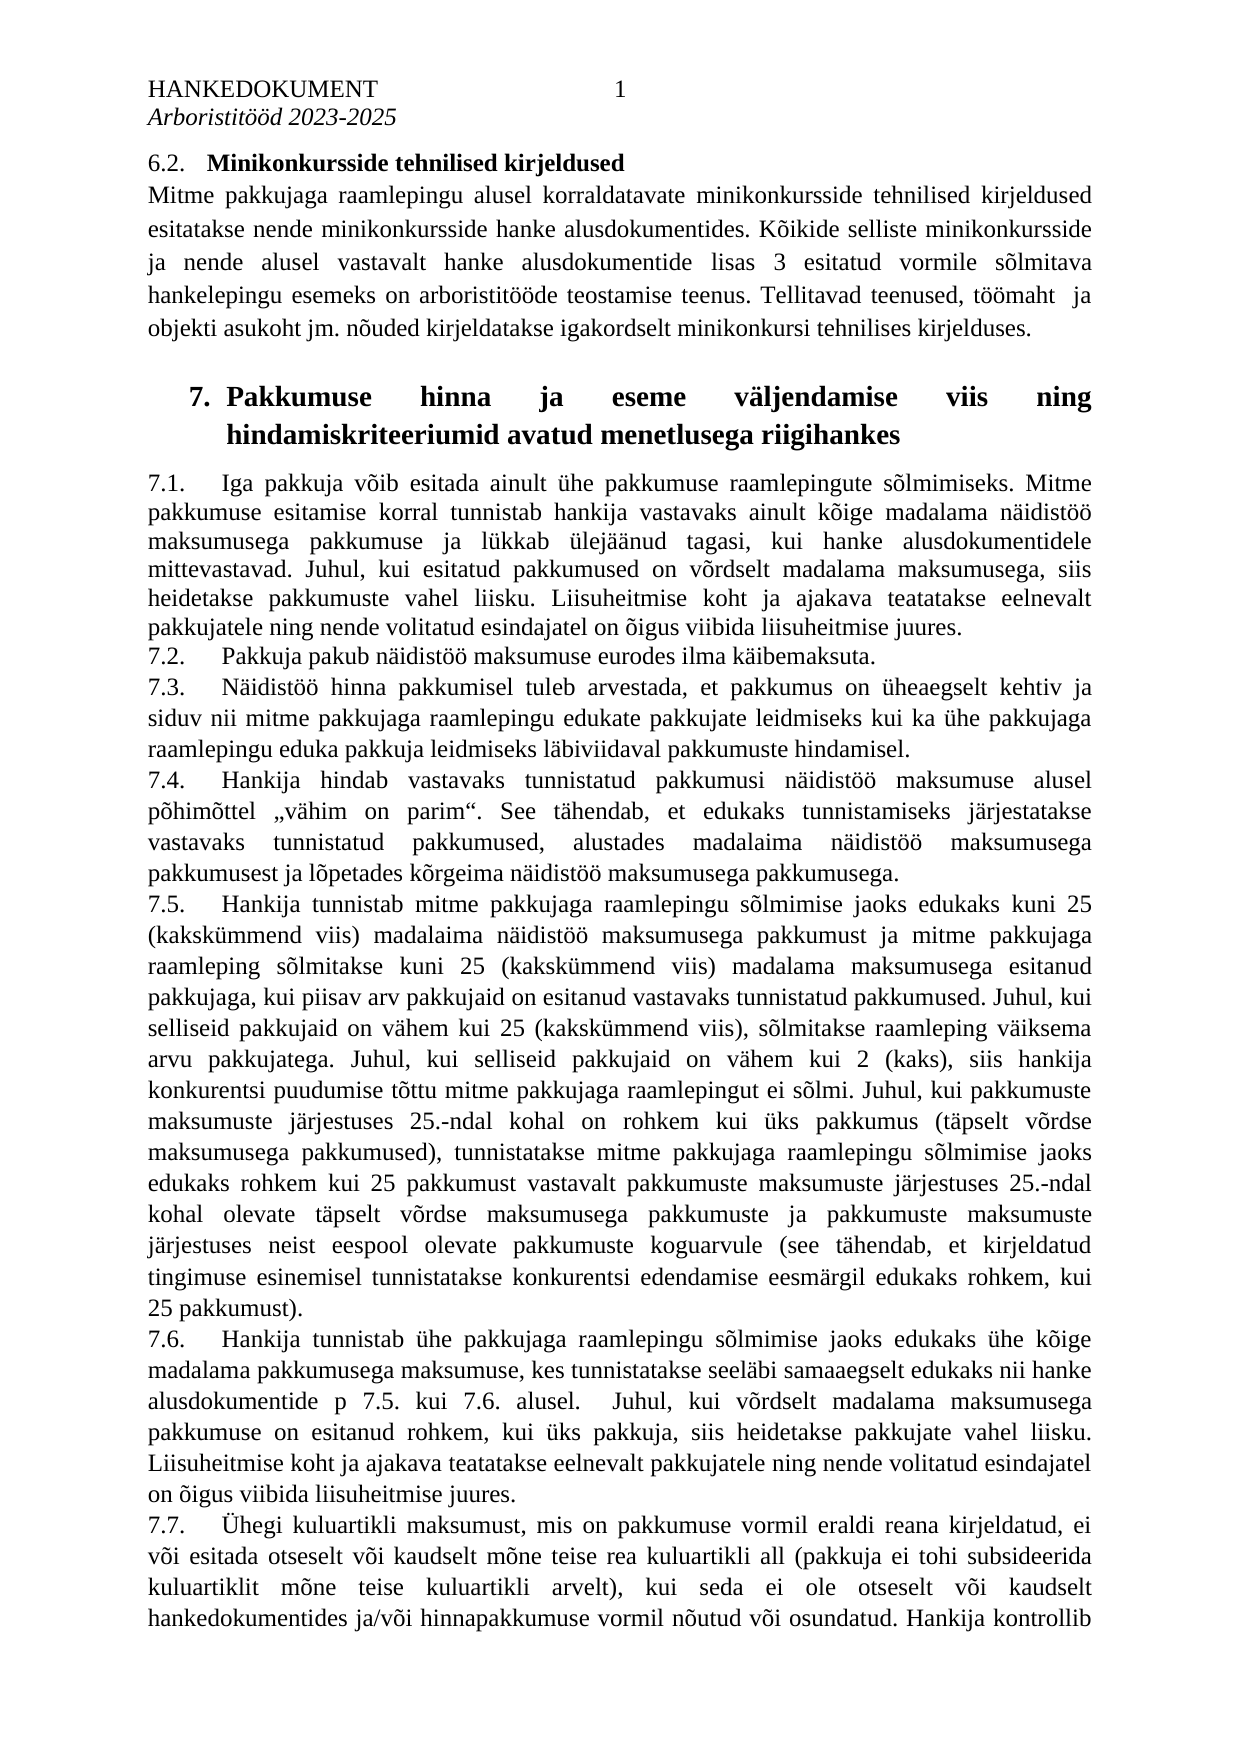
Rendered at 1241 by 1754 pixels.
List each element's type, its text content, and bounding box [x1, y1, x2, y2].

list Iga pakkuja võib esitada ainult ühe pakkumuse raamlepingute sõlmimiseks. Mitme pakkumuse esitamise korral tunnistab hankija vastavaks ainult kõige madalama näidistöö maksumusega pakkumuse ja lükkab ülejäänud tagasi, kui hanke alusdokumentidele mittevastavad. Juhul, kui esitatud pakkumused on võrdselt madalama maksumusega, siis heidetakse pakkumuste vahel liisku. Liisuheitmise koht ja ajakava teatatakse eelnevalt pakkujatele ning nende volitatud esindajatel on õigus viibida liisuheitmise juures. [148, 468, 1093, 641]
list Hankija tunnistab ühe pakkujaga raamlepingu sõlmimise jaoks edukaks ühe kõige madalama pakkumusega maksumuse, kes tunnistatakse seeläbi samaaegselt edukaks nii hanke alusdokumentide p 7.5. kui 7.6. alusel. Juhul, kui võrdselt madalama maksumusega pakkumuse on esitanud rohkem, kui üks pakkuja, siis heidetakse pakkujate vahel liisku. Liisuheitmise koht ja ajakava teatatakse eelnevalt pakkujatele ning nende volitatud esindajatel on õigus viibida liisuheitmise juures. [148, 1324, 1093, 1508]
subtitle Mitme pakkujaga raamlepingu alusel korraldatavate minikonkursside tehnilised kirjeldused esitatakse nende minikonkursside hanke alusdokumentides. Kõikide selliste minikonkursside ja nende alusel vastavalt hanke alusdokumentide lisas 3 esitatud vormile sõlmitava hankelepingu esemeks on arboristitööde teostamise teenus. Tellitavad teenused, töömaht ja objekti asukoht jm. nõuded kirjeldatakse igakordselt minikonkursi tehnilises kirjelduses. [148, 181, 1093, 341]
list Hankija hindab vastavaks tunnistatud pakkumusi näidistöö maksumuse alusel põhimõttel „vähim on parim“. See tähendab, et edukaks tunnistamiseks järjestatakse vastavaks tunnistatud pakkumused, alustades madalaima näidistöö maksumusega pakkumusest ja lõpetades kõrgeima näidistöö maksumusega pakkumusega. [148, 765, 1093, 887]
subtitle Pakkumuse hinna ja eseme väljendamise viis ning hindamiskriteeriumid avatud menetlusega riigihankes [188, 379, 1093, 451]
list Hankija tunnistab mitme pakkujaga raamlepingu sõlmimise jaoks edukaks kuni 25 (kakskümmend viis) madalaima näidistöö maksumusega pakkumust ja mitme pakkujaga raamleping sõlmitakse kuni 25 (kakskümmend viis) madalama maksumusega esitanud pakkujaga, kui piisav arv pakkujaid on esitanud vastavaks tunnistatud pakkumused. Juhul, kui selliseid pakkujaid on vähem kui 25 (kakskümmend viis), sõlmitakse raamleping väiksema arvu pakkujatega. Juhul, kui selliseid pakkujaid on vähem kui 2 (kaks), siis hankija konkurentsi puudumise tõttu mitme pakkujaga raamlepingut ei sõlmi. Juhul, kui pakkumuste maksumuste järjestuses 25.-ndal kohal on rohkem kui üks pakkumus (täpselt võrdse maksumusega pakkumused), tunnistatakse mitme pakkujaga raamlepingu sõlmimise jaoks edukaks rohkem kui 25 pakkumust vastavalt pakkumuste maksumuste järjestuses 25.-ndal kohal olevate täpselt võrdse maksumusega pakkumuste ja pakkumuste maksumuste järjestuses neist eespool olevate pakkumuste koguarvule (see tähendab, et kirjeldatud tingimuse esinemisel tunnistatakse konkurentsi edendamise eesmärgil edukaks rohkem, kui 25 pakkumust). [148, 889, 1093, 1321]
list Näidistöö hinna pakkumisel tuleb arvestada, et pakkumus on üheaegselt kehtiv ja siduv nii mitme pakkujaga raamlepingu edukate pakkujate leidmiseks kui ka ühe pakkujaga raamlepingu eduka pakkuja leidmiseks läbiviidaval pakkumuste hindamisel. [148, 672, 1093, 763]
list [148, 1510, 1093, 1632]
subtitle Minikonkursside tehnilised kirjeldused [148, 148, 1093, 176]
list Pakkuja pakub näidistöö maksumuse eurodes ilma käibemaksuta. [148, 641, 1093, 669]
